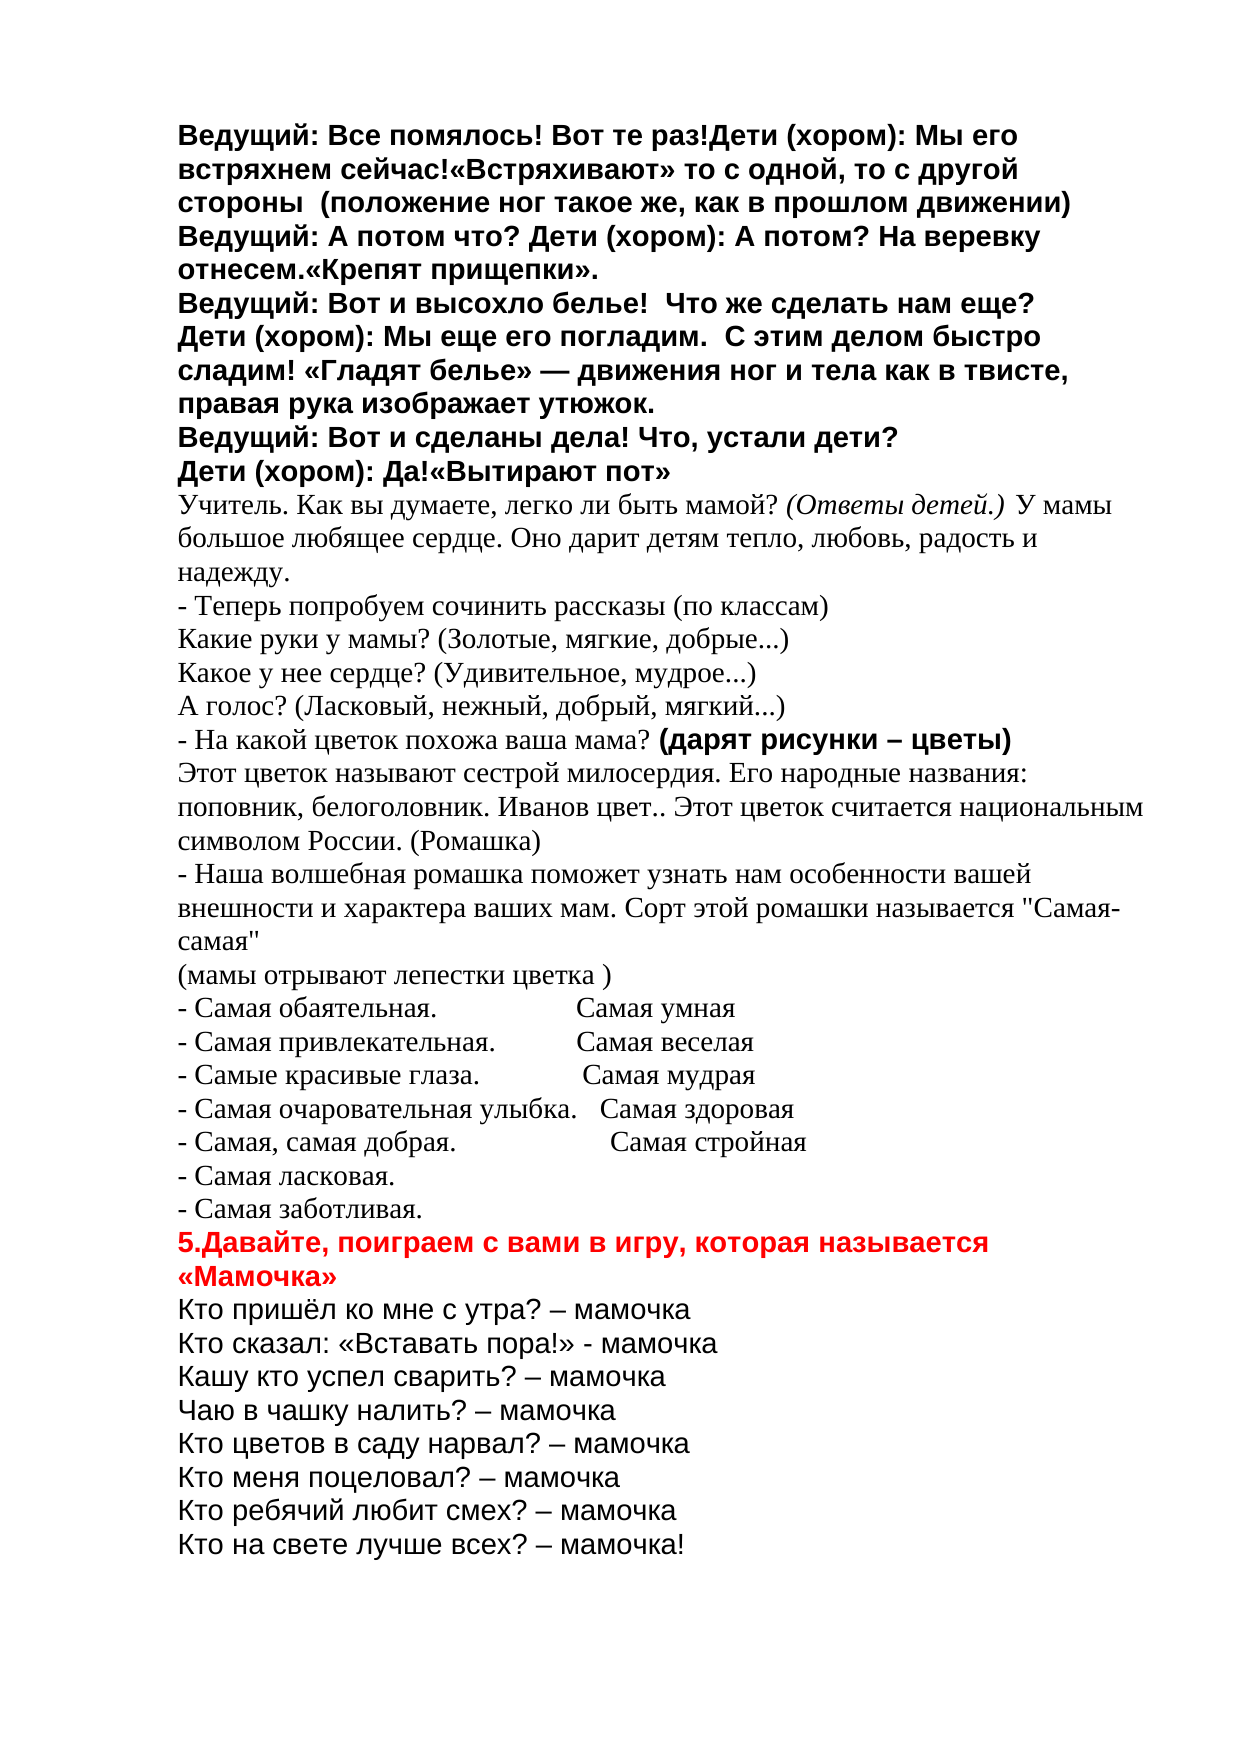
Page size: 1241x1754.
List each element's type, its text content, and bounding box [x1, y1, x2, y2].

text - Самая обаятельная. Самая умная [177, 990, 1152, 1024]
text - Самые красивые глаза. Самая мудрая [177, 1057, 1152, 1091]
text - На какой цветок похожа ваша мама? (дарят рисунки – цветы) [177, 722, 1152, 756]
text Кашу кто успел сварить? – мамочка [177, 1359, 1152, 1393]
text Дети (хором): Да!«Вытирают пот» [177, 453, 1152, 487]
text Кто пришёл ко мне с утра? – мамочка [177, 1292, 1152, 1326]
text - Самая очаровательная улыбка. Самая здоровая [177, 1091, 1152, 1124]
text Ведущий: Вот и сделаны дела! Что, устали дети? [177, 420, 1152, 453]
text - Самая привлекательная. Самая веселая [177, 1024, 1152, 1057]
text Этот цветок называют сестрой милосердия. Его народные названия: поповник, белоголовник. Иванов цвет.. Этот цветок считается национальным символом России. (Ромашка) [177, 756, 1152, 856]
text Какое у нее сердце? (Удивительное, мудрое...) [177, 655, 1152, 688]
text 5.Давайте, поиграем с вами в игру, которая называется «Мамочка» [177, 1225, 1152, 1292]
text - Наша волшебная ромашка поможет узнать нам особенности вашей внешности и характера ваших мам. Сорт этой ромашки называется "Самая-самая" [177, 856, 1152, 957]
text Ведущий: Вот и высохло белье! Что же сделать нам еще? [177, 286, 1152, 319]
text А голос? (Ласковый, нежный, добрый, мягкий...) [177, 688, 1152, 722]
text Ведущий: Все помялось! Вот те раз!Дети (хором): Мы его встряхнем сейчас!«Встряхивают» то с одной, то с другой стороны (положение ног такое же, как в прошлом движении) [177, 118, 1152, 219]
text Кто меня поцеловал? – мамочка [177, 1460, 1152, 1493]
text Какие руки у мамы? (Золотые, мягкие, добрые...) [177, 621, 1152, 655]
text Чаю в чашку налить? – мамочка [177, 1393, 1152, 1426]
text Дети (хором): Мы еще его погладим. С этим делом быстро сладим! «Гладят белье» — движения ног и тела как в твисте, правая рука изображает утюжок. [177, 319, 1152, 420]
text - Самая заботливая. [177, 1192, 1152, 1225]
text Кто цветов в саду нарвал? – мамочка [177, 1426, 1152, 1460]
text (мамы отрывают лепестки цветка ) [177, 957, 1152, 990]
text - Самая, самая добрая. Самая стройная [177, 1124, 1152, 1158]
text Кто на свете лучше всех? – мамочка! [177, 1527, 1152, 1561]
text Кто ребячий любит смех? – мамочка [177, 1493, 1152, 1527]
text Ведущий: А потом что? Дети (хором): А потом? На веревку отнесем.«Крепят прищепки». [177, 219, 1152, 286]
text Кто сказал: «Вставать пора!» - мамочка [177, 1326, 1152, 1359]
text - Самая ласковая. [177, 1158, 1152, 1192]
text - Теперь попробуем сочинить рассказы (по классам) [177, 588, 1152, 621]
text Учитель. Как вы думаете, легко ли быть мамой? (Ответы детей.) У мамы большое любящее сердце. Оно дарит детям тепло, любовь, радость и надежду. [177, 487, 1152, 588]
